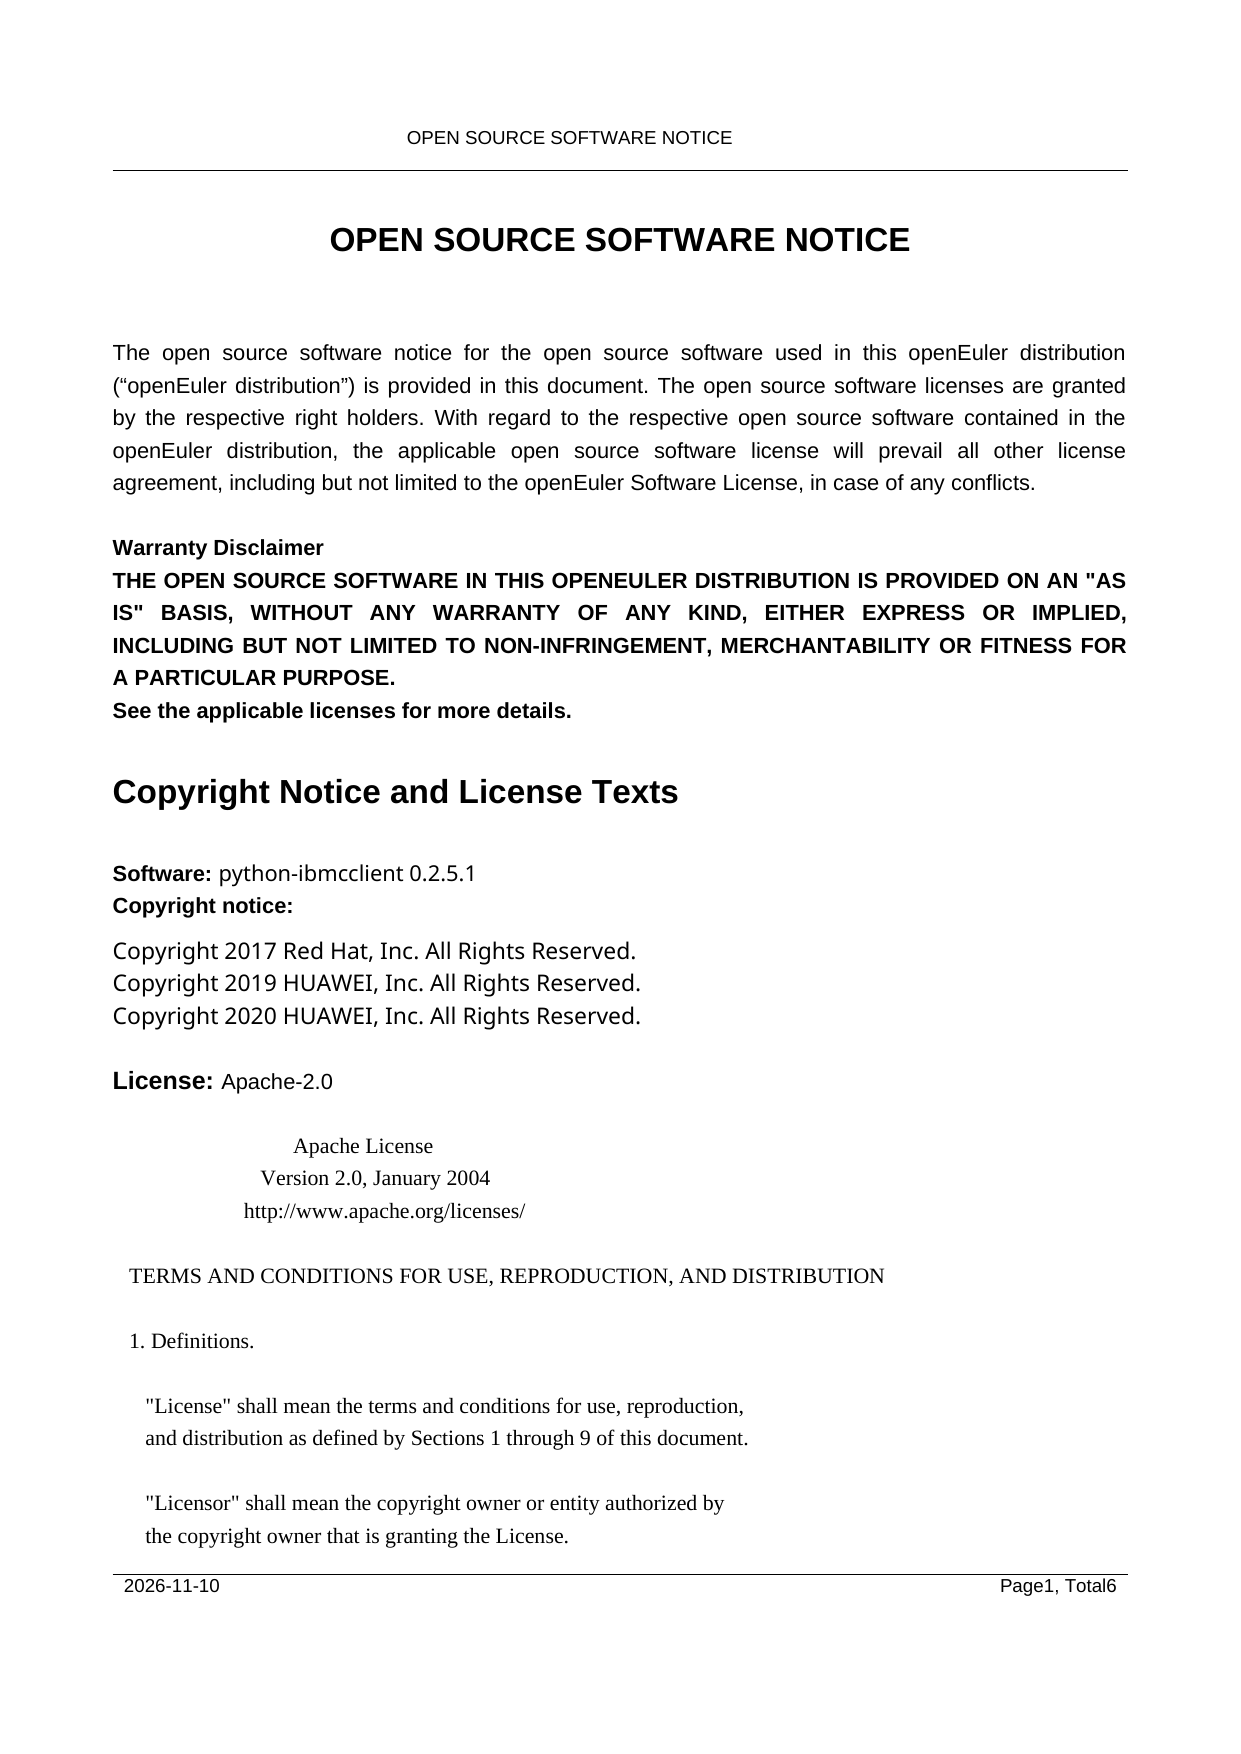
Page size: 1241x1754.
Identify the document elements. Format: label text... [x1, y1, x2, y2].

text Warranty Disclaimer [112, 531, 1128, 564]
text THE OPEN SOURCE SOFTWARE IN THIS OPENEULER DISTRIBUTION IS PROVIDED ON AN "AS IS" BASIS, WITHOUT ANY WARRANTY OF ANY KIND, EITHER EXPRESS OR IMPLIED, INCLUDING BUT NOT LIMITED TO NON-INFRINGEMENT, MERCHANTABILITY OR FITNESS FOR A PARTICULAR PURPOSE. See the applicable licenses for more details. [112, 564, 1128, 726]
text Copyright Notice and License Texts [112, 759, 1128, 824]
text OPEN SOURCE SOFTWARE NOTICE [112, 206, 1128, 271]
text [112, 1096, 1128, 1551]
text The open source software notice for the open source software used in this openEuler distribution (“openEuler distribution”) is provided in this document. The open source software licenses are granted by the respective right holders. With regard to the respective open source software contained in the openEuler distribution, the applicable open source software license will prevail all other license agreement, including but not limited to the openEuler Software License, in case of any conflicts. [112, 336, 1128, 499]
text Copyright 2017 Red Hat, Inc. All Rights Reserved. Copyright 2019 HUAWEI, Inc. All Rights Reserved. Copyright 2020 HUAWEI, Inc. All Rights Reserved. [112, 934, 1128, 1064]
title Software: python-ibmcclient 0.2.5.1 [112, 856, 1128, 889]
text Copyright notice: [112, 889, 1128, 921]
text License: Apache-2.0 [112, 1064, 1128, 1096]
